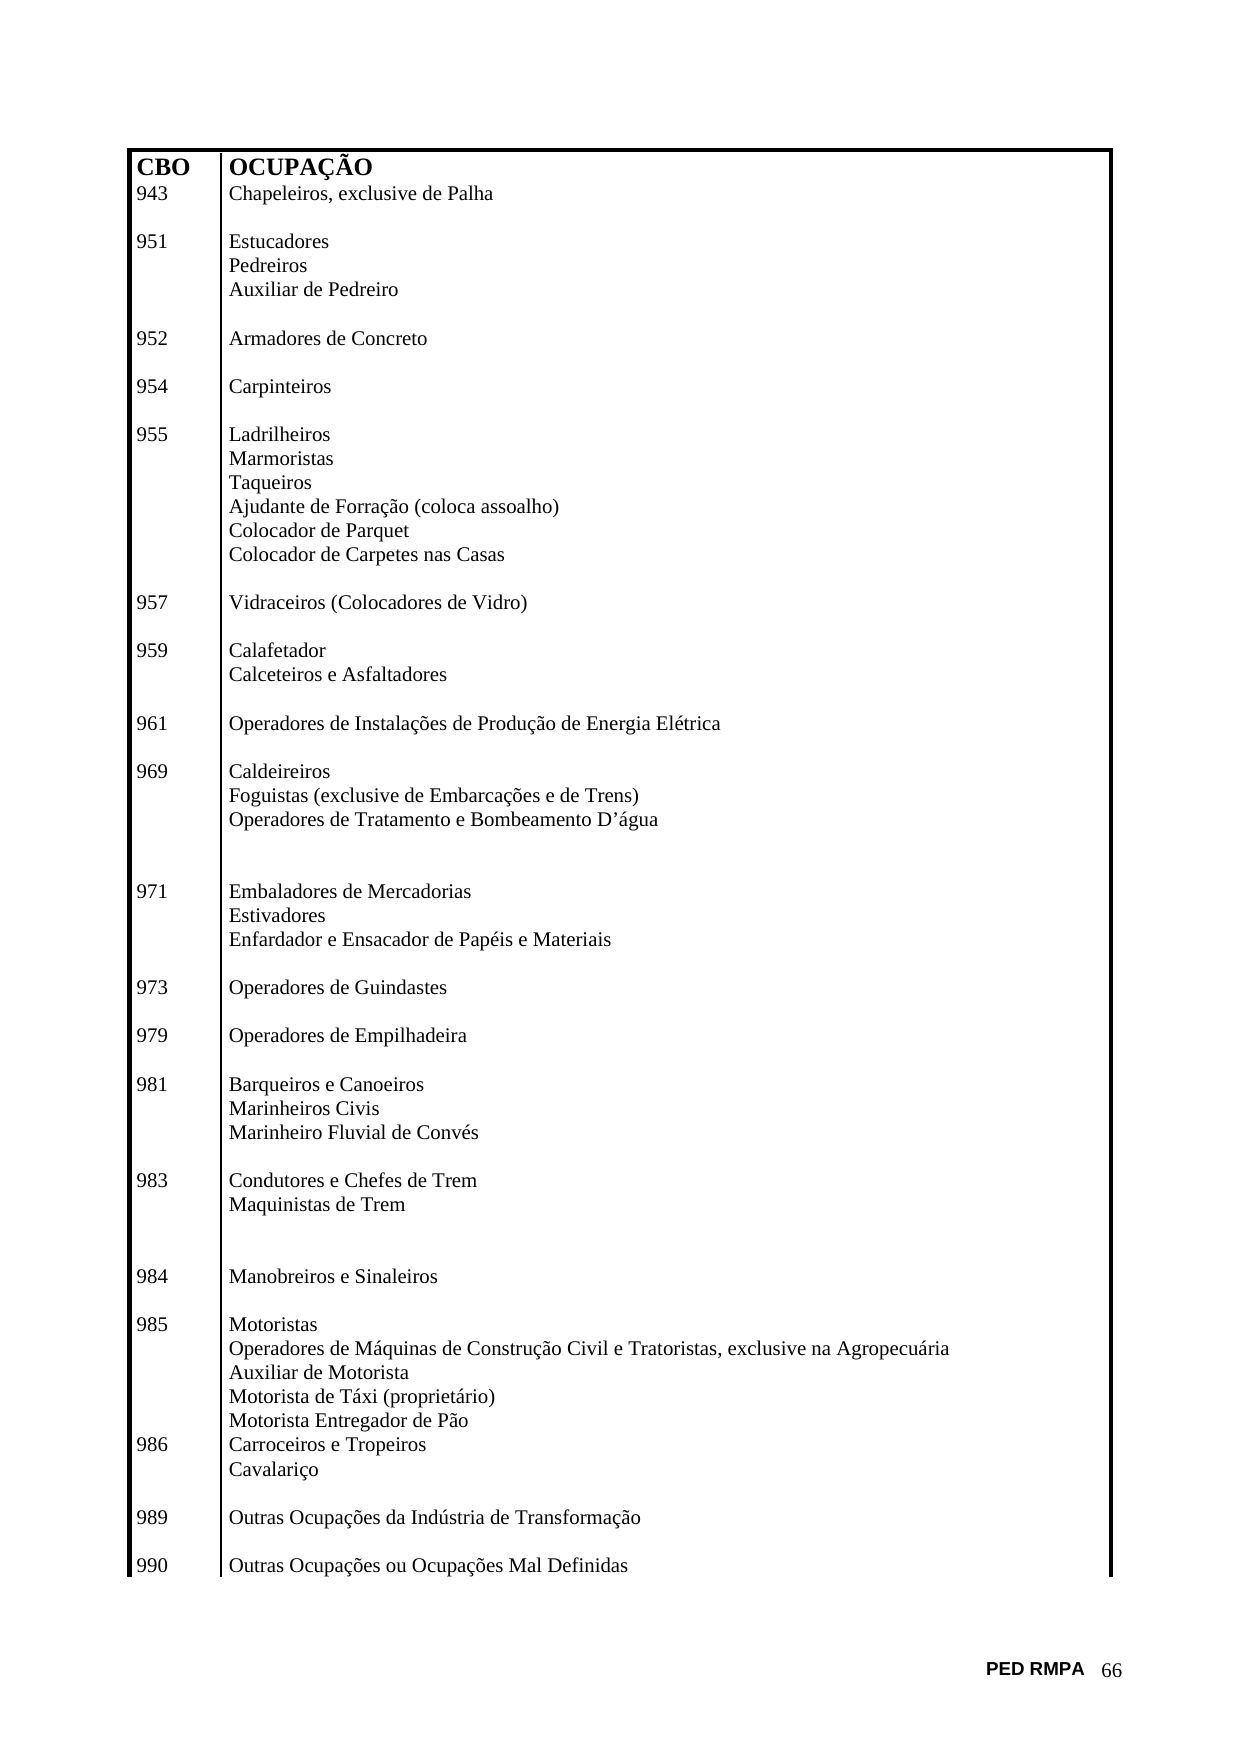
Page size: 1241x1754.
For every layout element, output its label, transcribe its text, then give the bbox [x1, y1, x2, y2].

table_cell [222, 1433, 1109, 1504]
table_cell Ladrilheiros Marmoristas Taqueiros Ajudante de Forração (coloca assoalho) Colocador de Parquet Colocador de Carpetes nas Casas [222, 422, 1109, 590]
table_cell Manobreiros e Sinaleiros [222, 1264, 1109, 1312]
table_cell 954 [132, 374, 220, 422]
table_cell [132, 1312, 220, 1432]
table_cell 959 [132, 638, 220, 711]
table_cell Estucadores Pedreiros Auxiliar de Pedreiro [222, 229, 1109, 326]
table_cell 971 [132, 879, 220, 975]
table_cell Chapeleiros, exclusive de Palha [222, 181, 1109, 229]
table_cell Caldeireiros Foguistas (exclusive de Embarcações e de Trens) Operadores de Tratamento e Bombeamento D’água [222, 759, 1109, 879]
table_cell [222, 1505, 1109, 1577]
table_cell Carpinteiros [222, 374, 1109, 422]
table_cell 957 [132, 590, 220, 638]
table_cell Barqueiros e Canoeiros Marinheiros Civis Marinheiro Fluvial de Convés [222, 1071, 1109, 1168]
table_cell 943 [132, 181, 220, 229]
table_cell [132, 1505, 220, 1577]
table_cell 952 [132, 326, 220, 374]
table_cell Embaladores de Mercadorias Estivadores Enfardador e Ensacador de Papéis e Materiais [222, 879, 1109, 975]
table_cell Armadores de Concreto [222, 326, 1109, 374]
table_cell 951 [132, 229, 220, 326]
table_cell 973 [132, 975, 220, 1023]
table_cell Condutores e Chefes de Trem Maquinistas de Trem [222, 1168, 1109, 1264]
table_cell Operadores de Empilhadeira [222, 1023, 1109, 1071]
table_cell 961 [132, 711, 220, 759]
table_cell 955 [132, 422, 220, 590]
table_cell 969 [132, 759, 220, 879]
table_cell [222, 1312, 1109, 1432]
table_cell 983 [132, 1168, 220, 1264]
table_header CBO [132, 152, 221, 181]
table_cell Operadores de Instalações de Produção de Energia Elétrica [222, 711, 1109, 759]
table_cell 979 [132, 1023, 220, 1071]
table_cell Calafetador Calceteiros e Asfaltadores [222, 638, 1109, 711]
table_header OCUPAÇÃO [222, 152, 1109, 181]
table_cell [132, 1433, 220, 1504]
table_cell 984 [132, 1264, 220, 1312]
table_cell 981 [132, 1071, 220, 1168]
table_cell Vidraceiros (Colocadores de Vidro) [222, 590, 1109, 638]
table_cell Operadores de Guindastes [222, 975, 1109, 1023]
